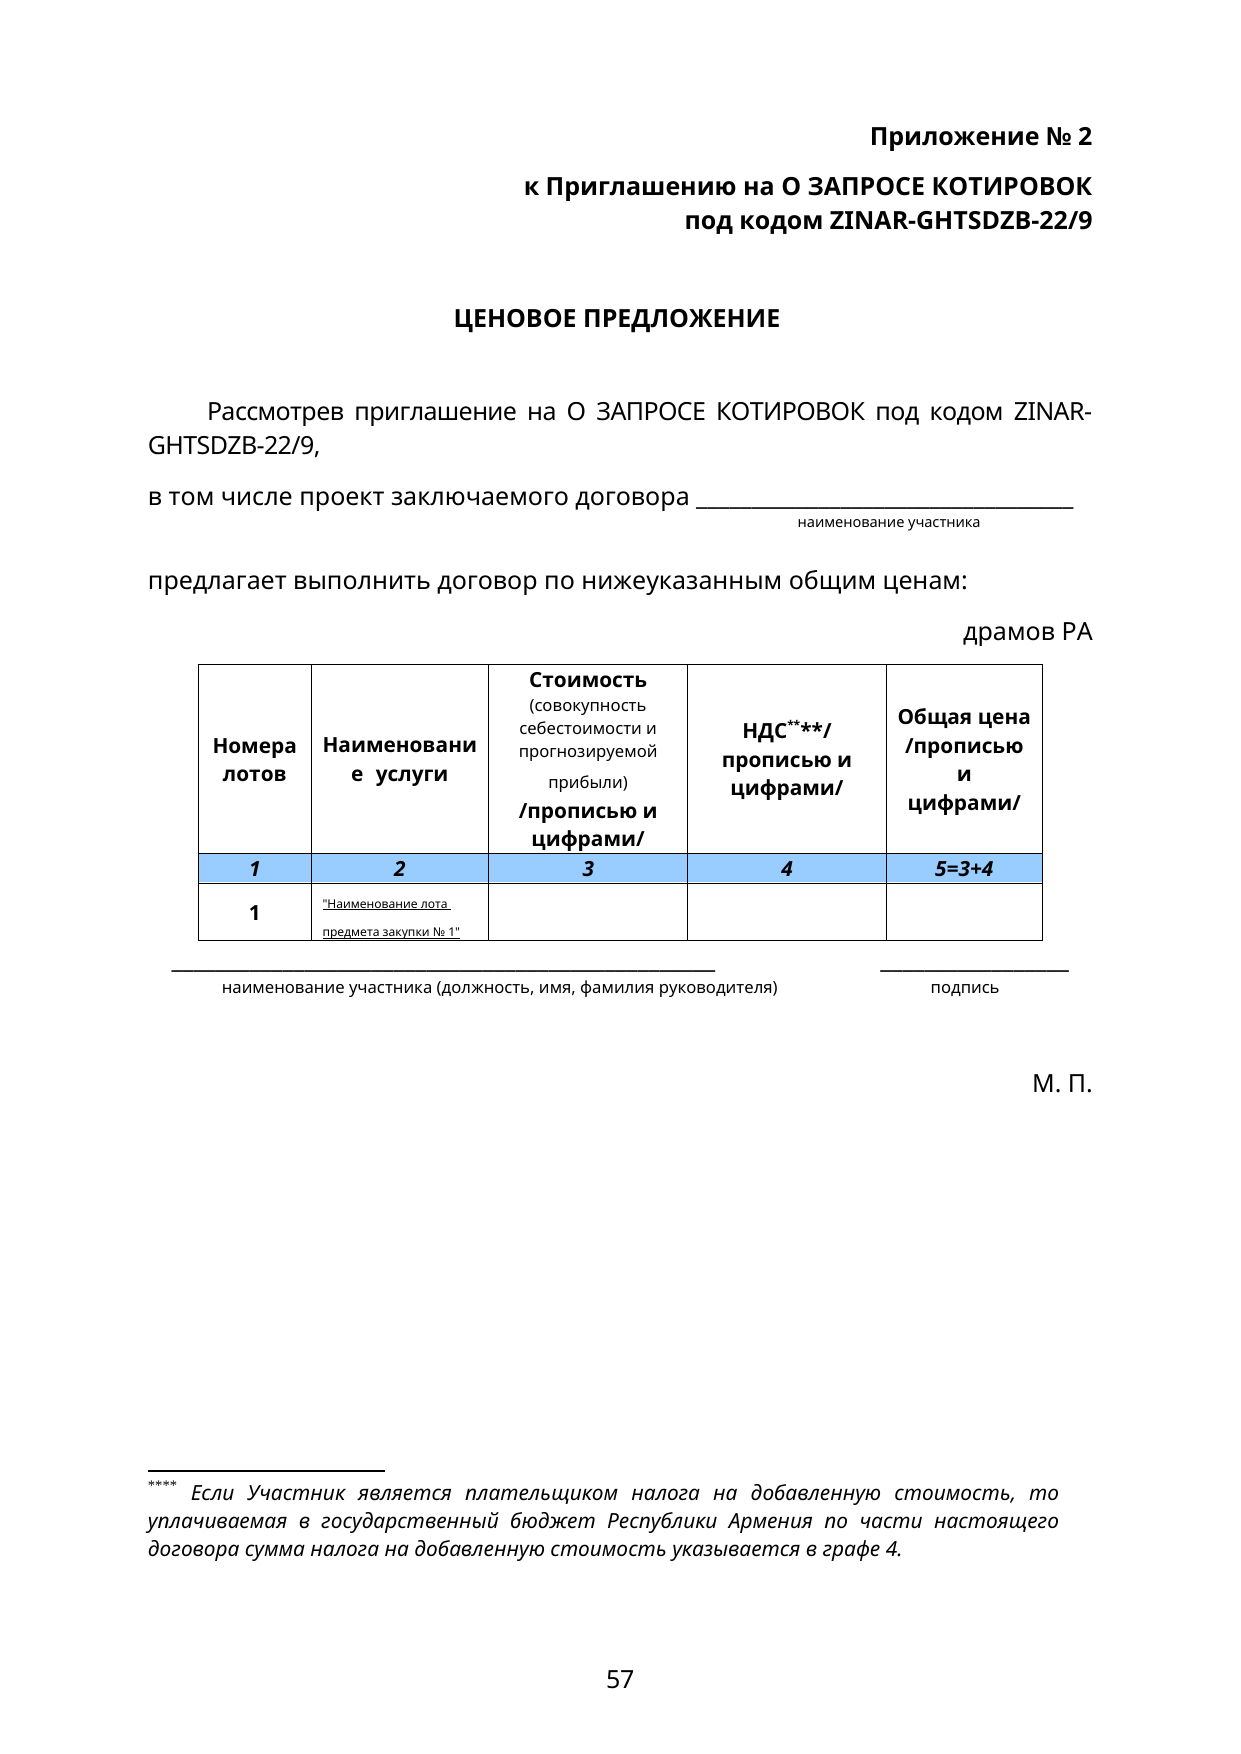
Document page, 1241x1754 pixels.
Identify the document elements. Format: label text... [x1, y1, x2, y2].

table_header Стоимость (совокупность себестоимости и прогнозируемой прибыли) /прописью и цифрами/ [489, 665, 687, 853]
table_cell 3 [489, 854, 687, 882]
text ЦЕНОВОЕ ПРЕДЛОЖЕНИЕ [141, 300, 1092, 334]
table_cell 2 [312, 854, 488, 882]
table_header НДС**/прописью и цифрами/ [688, 665, 886, 853]
text Рассмотрев приглашение на О ЗАПРОСЕ КОТИРОВОК под кодом ZINAR-GHTSDZB-22/9, [148, 393, 1092, 461]
text наименование участника (должность, имя, фамилия руководителя) подпись [222, 975, 1092, 998]
text Приложение № 2 [148, 118, 1092, 152]
text М. П. [148, 1066, 1092, 1099]
table_cell 1 [199, 854, 311, 882]
table_cell [887, 884, 1042, 940]
table_cell 5=3+4 [887, 854, 1042, 882]
text к Приглашению на О ЗАПРОСЕ КОТИРОВОК под кодом ZINAR-GHTSDZB-22/9 [148, 169, 1092, 237]
text драмов РА [148, 614, 1092, 648]
table_cell "Наименование лота предмета закупки № 1" [312, 884, 488, 940]
text предлагает выполнить договор по нижеуказанным общим ценам: [148, 563, 1092, 597]
table_cell 1 [199, 884, 311, 940]
table_header Общая цена /прописью и цифрами/ [887, 665, 1042, 853]
text _________________________________________________ _________________ [148, 941, 1092, 975]
table_header Номера лотов [199, 665, 311, 853]
text наименование участника [797, 512, 1092, 546]
text в том числе проект заключаемого договора __________________________________ [148, 478, 1092, 512]
table_cell [489, 884, 687, 940]
table_cell [688, 884, 886, 940]
table_cell 4 [688, 854, 886, 882]
table_header Наименование услуги [312, 665, 488, 853]
